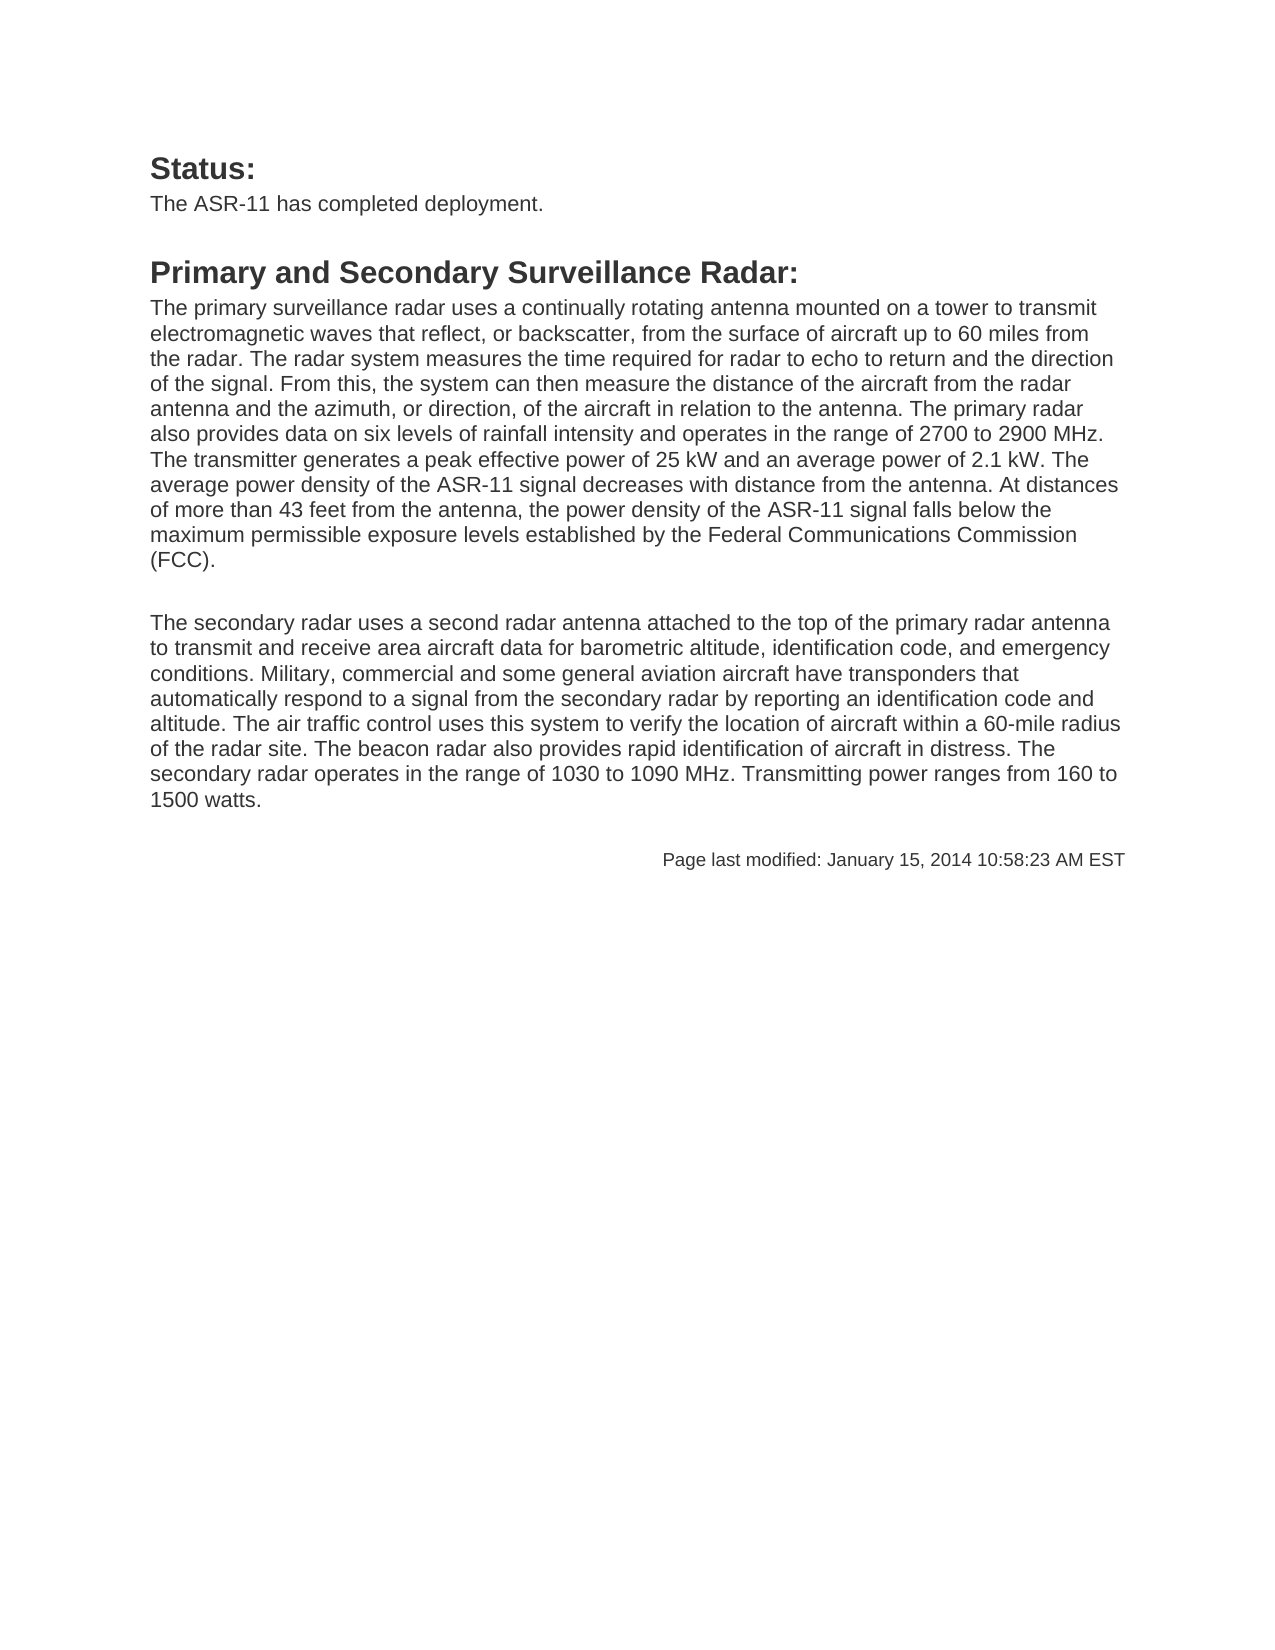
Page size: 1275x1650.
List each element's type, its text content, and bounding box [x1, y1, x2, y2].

text Status: [150, 150, 1125, 186]
text The primary surveillance radar uses a continually rotating antenna mounted on a tower to transmit electromagnetic waves that reflect, or backscatter, from the surface of aircraft up to 60 miles from the radar. The radar system measures the time required for radar to echo to return and the direction of the signal. From this, the system can then measure the distance of the aircraft from the radar antenna and the azimuth, or direction, of the aircraft in relation to the antenna. The primary radar also provides data on six levels of rainfall intensity and operates in the range of 2700 to 2900 MHz. The transmitter generates a peak effective power of 25 kW and an average power of 2.1 kW. The average power density of the ASR-11 signal decreases with distance from the antenna. At distances of more than 43 feet from the antenna, the power density of the ASR-11 signal falls below the maximum permissible exposure levels established by the Federal Communications Commission (FCC). [150, 295, 1125, 572]
text Page last modified: January 15, 2014 10:58:23 AM EST [150, 849, 1125, 871]
text The ASR-11 has completed deployment. [150, 191, 1125, 216]
text Primary and Secondary Surveillance Radar: [150, 254, 1125, 290]
text The secondary radar uses a second radar antenna attached to the top of the primary radar antenna to transmit and receive area aircraft data for barometric altitude, identification code, and emergency conditions. Military, commercial and some general aviation aircraft have transponders that automatically respond to a signal from the secondary radar by reporting an identification code and altitude. The air traffic control uses this system to verify the location of aircraft within a 60-mile radius of the radar site. The beacon radar also provides rapid identification of aircraft in distress. The secondary radar operates in the range of 1030 to 1090 MHz. Transmitting power ranges from 160 to 1500 watts. [150, 610, 1125, 812]
